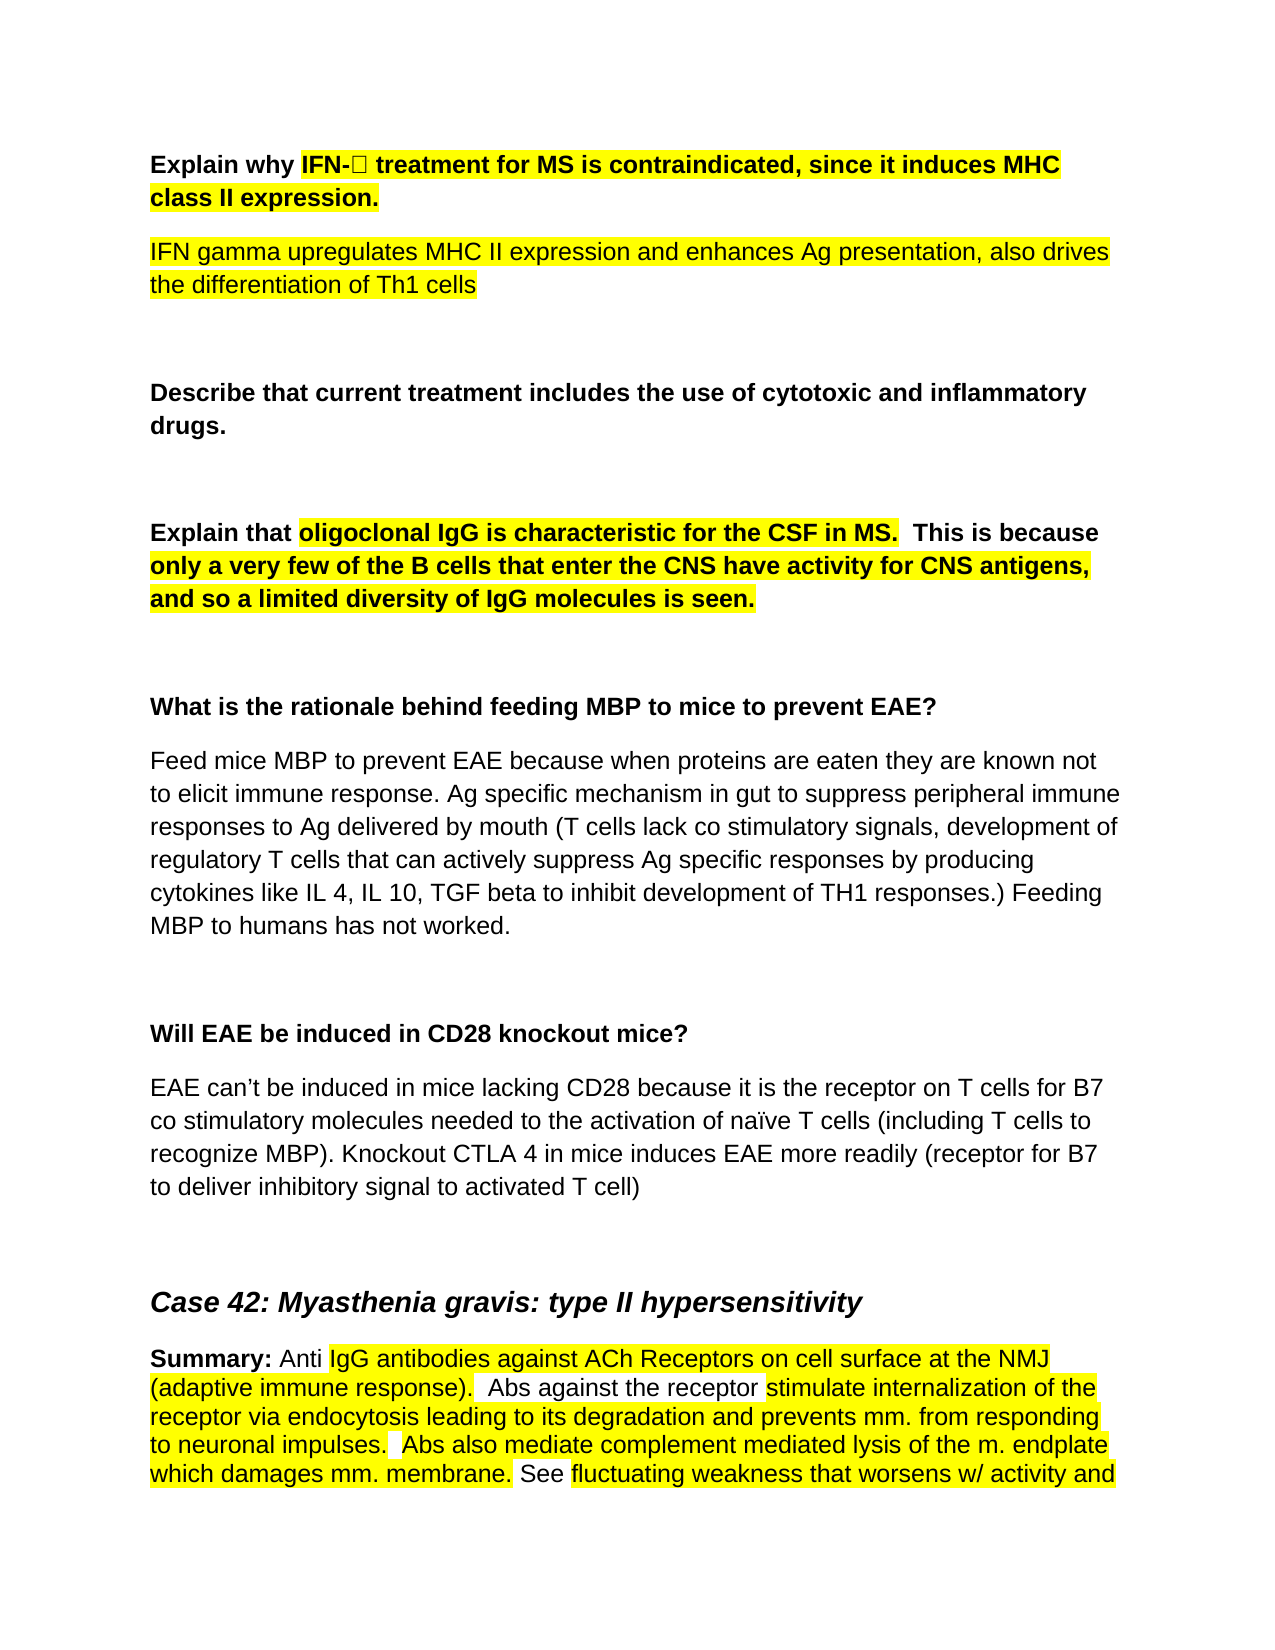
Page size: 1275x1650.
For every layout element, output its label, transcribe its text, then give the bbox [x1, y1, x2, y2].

text EAE can’t be induced in mice lacking CD28 because it is the receptor on T cells for B7 co stimulatory molecules needed to the activation of naïve T cells (including T cells to recognize MBP). Knockout CTLA 4 in mice induces EAE more readily (receptor for B7 to deliver inhibitory signal to activated T cell) [150, 1073, 1125, 1200]
text Feed mice MBP to prevent EAE because when proteins are eaten they are known not to elicit immune response. Ag specific mechanism in gut to suppress peripheral immune responses to Ag delivered by mouth (T cells lack co stimulatory signals, development of regulatory T cells that can actively suppress Ag specific responses by producing cytokines like IL 4, IL 10, TGF beta to inhibit development of TH1 responses.) Feeding MBP to humans has not worked. [150, 746, 1125, 940]
text Describe that current treatment includes the use of cytotoxic and inflammatory drugs. [150, 378, 1125, 439]
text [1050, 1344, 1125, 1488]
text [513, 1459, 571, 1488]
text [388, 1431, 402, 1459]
text Case 42: Myasthenia gravis: type II hypersensitivity [150, 1285, 1162, 1318]
text IFN gamma upregulates MHC II expression and enhances Ag presentation, also drives the differentiation of Th1 cells [150, 237, 1125, 299]
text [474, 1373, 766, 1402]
text What is the rationale behind feeding MBP to mice to prevent EAE? [150, 692, 1125, 721]
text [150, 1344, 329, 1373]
text Will EAE be induced in CD28 knockout mice? [150, 1019, 1125, 1047]
text Explain why IFN- treatment for MS is contraindicated, since it induces MHC class II expression. [150, 150, 1125, 212]
text Explain that oligoclonal IgG is characteristic for the CSF in MS. This is because only a very few of the B cells that enter the CNS have activity for CNS antigens, and so a limited diversity of IgG molecules is seen. [150, 518, 1125, 613]
